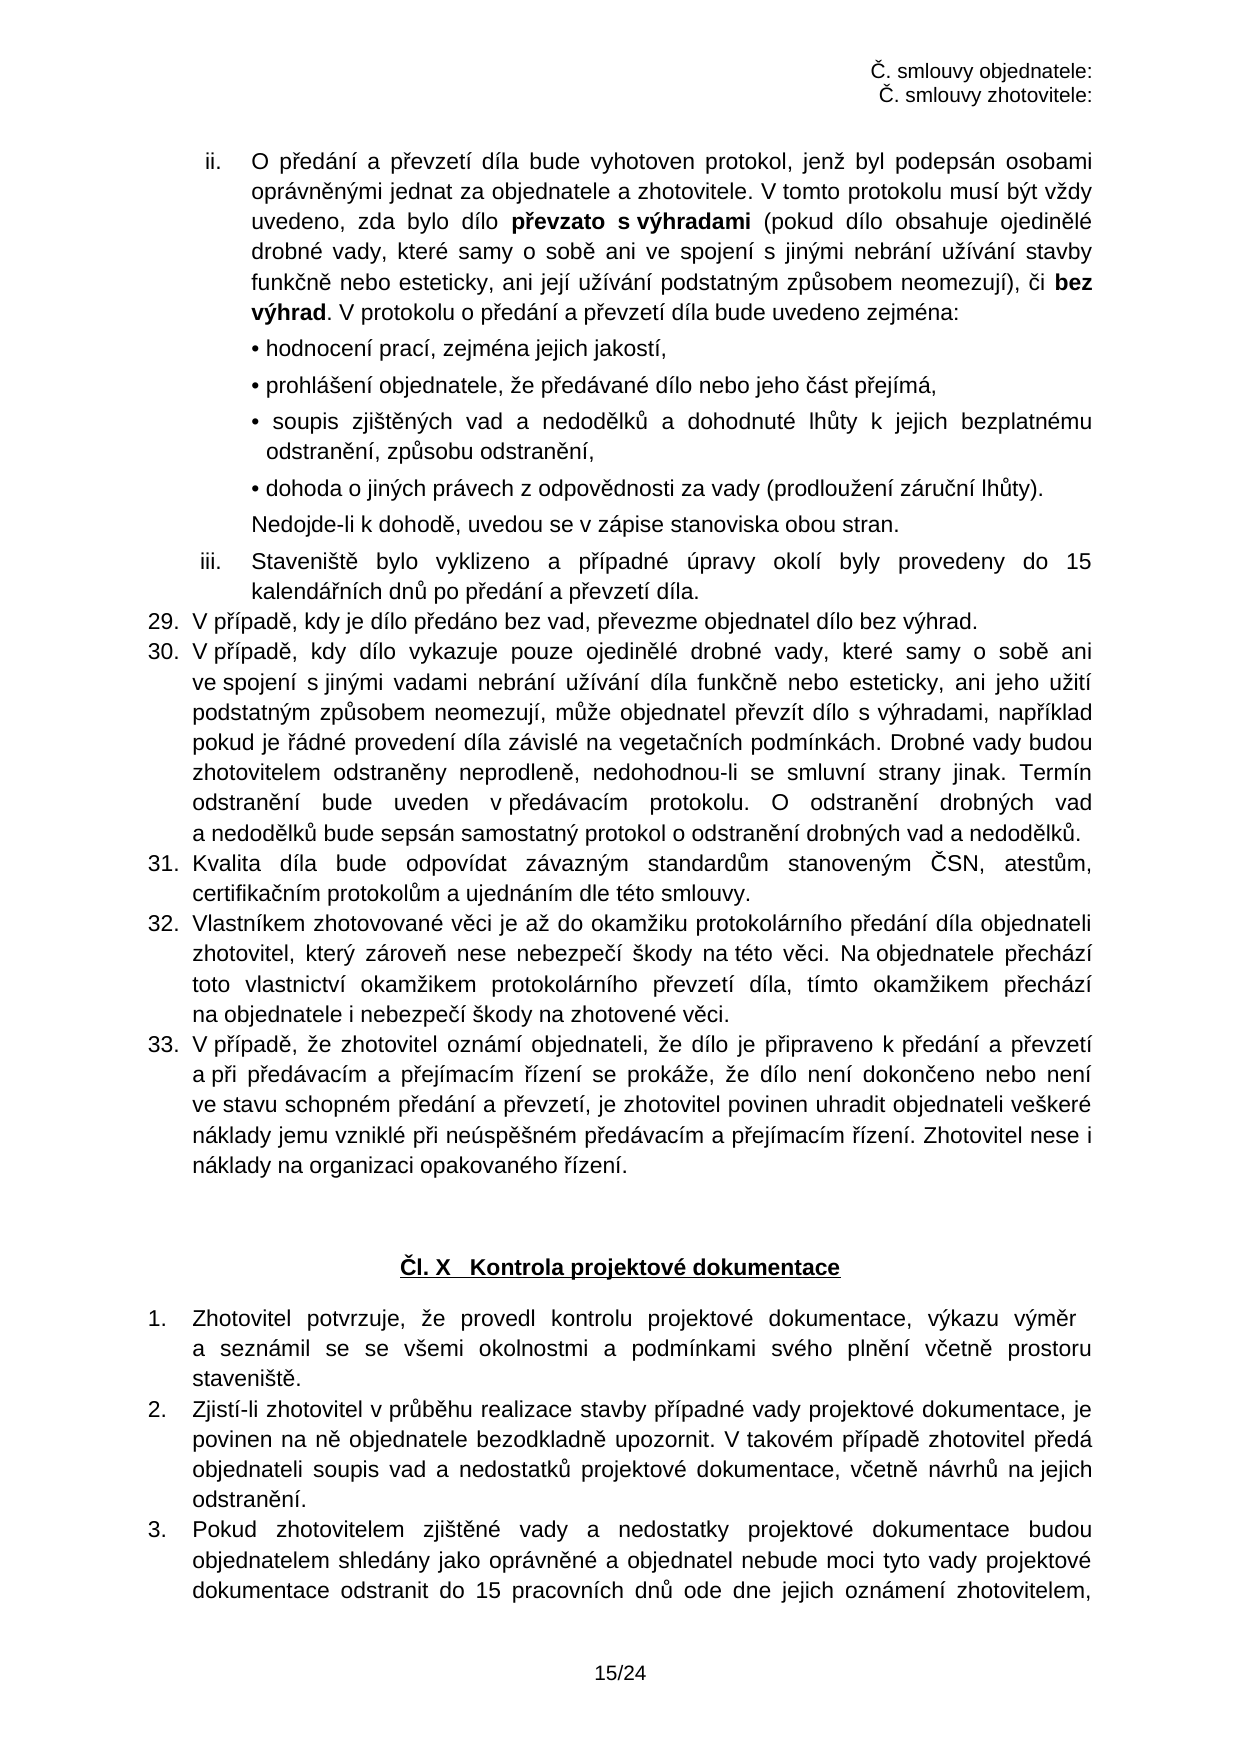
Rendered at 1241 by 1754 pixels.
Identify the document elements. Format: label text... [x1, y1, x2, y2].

list Zhotovitel potvrzuje, že provedl kontrolu projektové dokumentace, výkazu výměr a seznámil se se všemi okolnostmi a podmínkami svého plnění včetně prostoru staveniště. [148, 1305, 1092, 1392]
text • prohlášení objednatele, že předávané dílo nebo jeho část přejímá, [222, 372, 1092, 398]
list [148, 1516, 1092, 1603]
list Vlastníkem zhotovované věci je až do okamžiku protokolárního předání díla objednateli zhotovitel, který zároveň nese nebezpečí škody na této věci. Na objednatele přechází toto vlastnictví okamžikem protokolárního převzetí díla, tímto okamžikem přechází na objednatele i nebezpečí škody na zhotovené věci. [148, 910, 1092, 1027]
list Staveniště bylo vyklizeno a případné úpravy okolí byly provedeny do 15 kalendářních dnů po předání a převzetí díla. [222, 548, 1092, 604]
text Nedojde-li k dohodě, uvedou se v zápise stanoviska obou stran. [222, 511, 1092, 538]
text • soupis zjištěných vad a nedodělků a dohodnuté lhůty k jejich bezplatnému odstranění, způsobu odstranění, [251, 408, 1092, 465]
list Zjistí-li zhotovitel v průběhu realizace stavby případné vady projektové dokumentace, je povinen na ně objednatele bezodkladně upozornit. V takovém případě zhotovitel předá objednateli soupis vad a nedostatků projektové dokumentace, včetně návrhů na jejich odstranění. [148, 1396, 1092, 1513]
list O předání a převzetí díla bude vyhotoven protokol, jenž byl podepsán osobami oprávněnými jednat za objednatele a zhotovitele. V tomto protokolu musí být vždy uvedeno, zda bylo dílo převzato s výhradami (pokud dílo obsahuje ojedinělé drobné vady, které samy o sobě ani ve spojení s jinými nebrání užívání stavby funkčně nebo esteticky, ani její užívání podstatným způsobem neomezují), či bez výhrad. V protokolu o předání a převzetí díla bude uvedeno zejména: [222, 148, 1092, 325]
text Čl. X Kontrola projektové dokumentace [148, 1254, 1092, 1280]
list Kvalita díla bude odpovídat závazným standardům stanoveným ČSN, atestům, certifikačním protokolům a ujednáním dle této smlouvy. [148, 850, 1092, 906]
list V případě, kdy je dílo předáno bez vad, převezme objednatel dílo bez výhrad. [148, 608, 1092, 634]
text • dohoda o jiných právech z odpovědnosti za vady (prodloužení záruční lhůty). [222, 475, 1092, 501]
list V případě, že zhotovitel oznámí objednateli, že dílo je připraveno k předání a převzetí a při předávacím a přejímacím řízení se prokáže, že dílo není dokončeno nebo není ve stavu schopném předání a převzetí, je zhotovitel povinen uhradit objednateli veškeré náklady jemu vzniklé při neúspěšném předávacím a přejímacím řízení. Zhotovitel nese i náklady na organizaci opakovaného řízení. [148, 1031, 1092, 1178]
list V případě, kdy dílo vykazuje pouze ojedinělé drobné vady, které samy o sobě ani ve spojení s jinými vadami nebrání užívání díla funkčně nebo esteticky, ani jeho užití podstatným způsobem neomezují, může objednatel převzít dílo s výhradami, například pokud je řádné provedení díla závislé na vegetačních podmínkách. Drobné vady budou zhotovitelem odstraněny neprodleně, nedohodnou-li se smluvní strany jinak. Termín odstranění bude uveden v předávacím protokolu. O odstranění drobných vad a nedodělků bude sepsán samostatný protokol o odstranění drobných vad a nedodělků. [148, 638, 1092, 846]
text • hodnocení prací, zejména jejich jakostí, [222, 335, 1092, 362]
